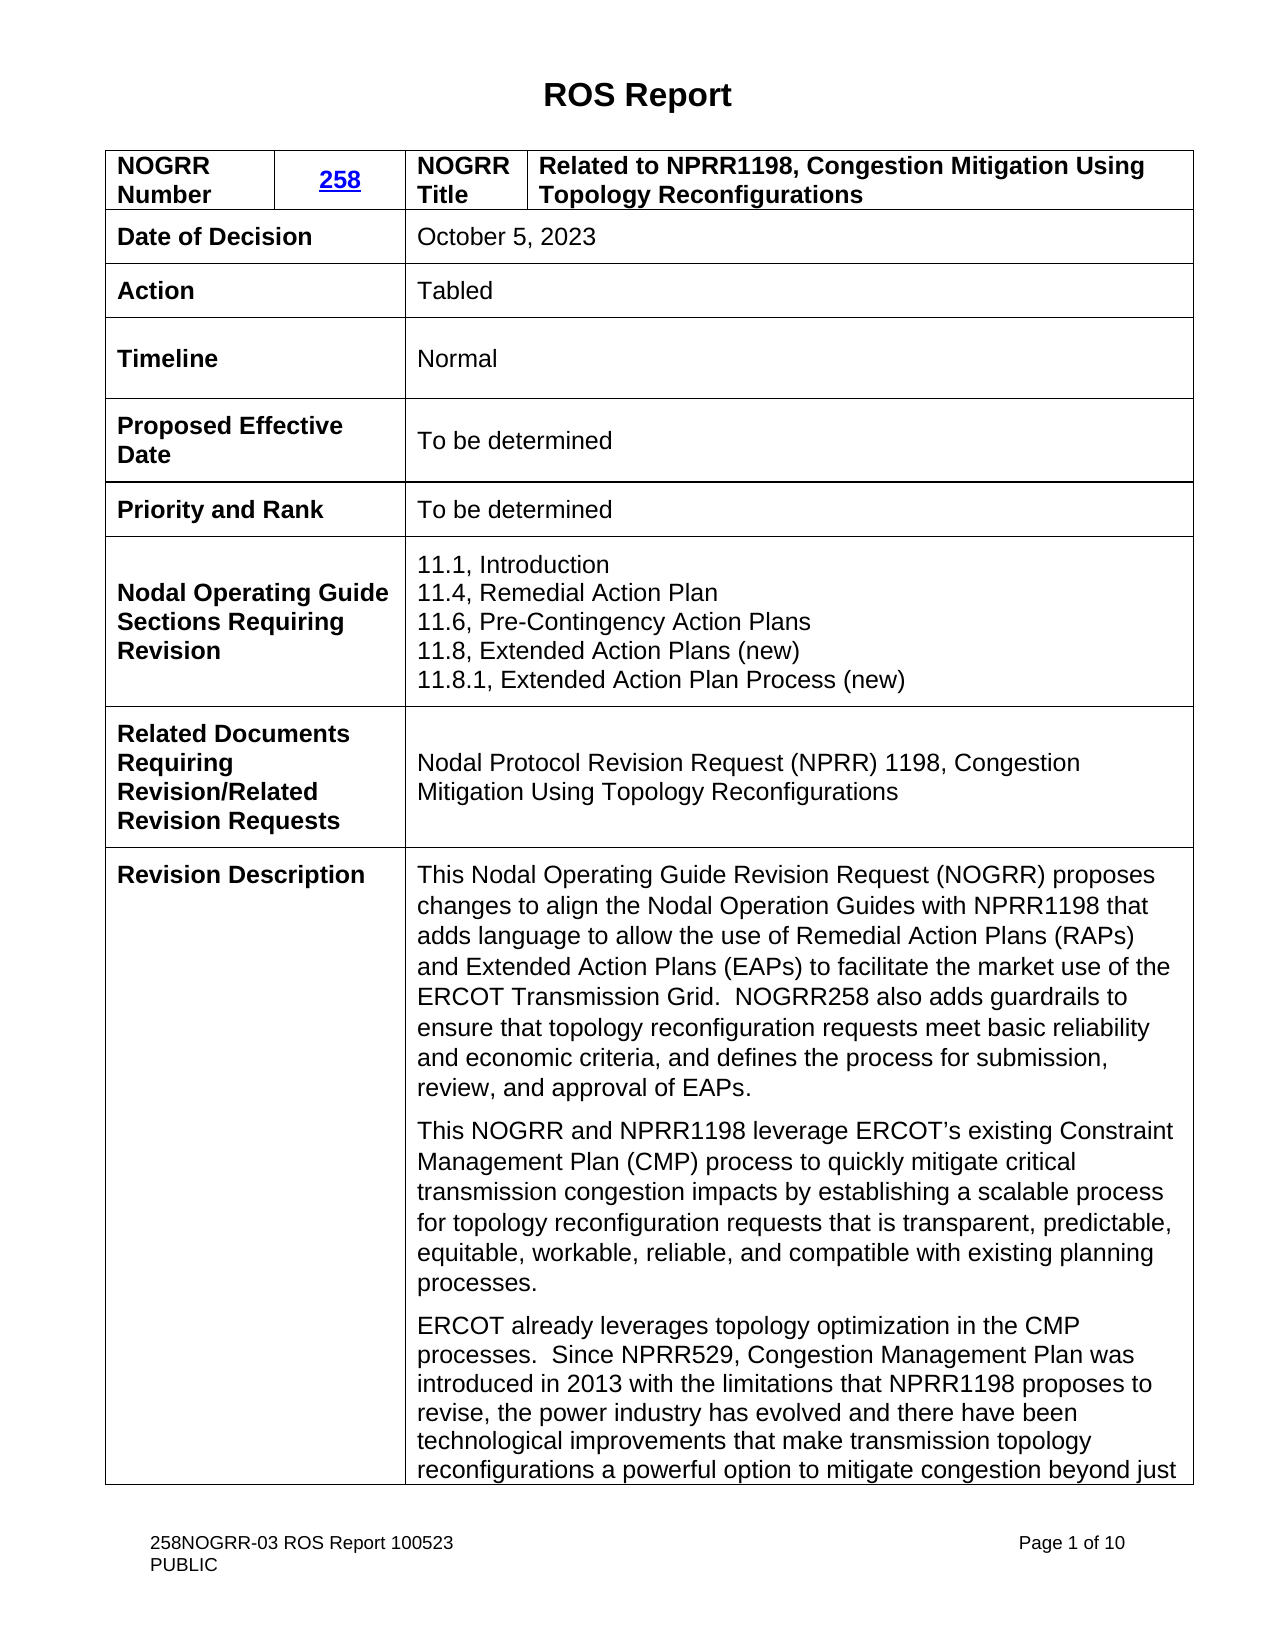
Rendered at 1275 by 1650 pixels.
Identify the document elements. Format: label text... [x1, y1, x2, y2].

table_header NOGRR Title [406, 151, 527, 208]
table_cell Related Documents Requiring Revision/Related Revision Requests [106, 707, 405, 847]
table_header NOGRR Number [106, 151, 274, 208]
table_cell Date of Decision [106, 210, 405, 262]
table_header Related to NPRR1198, Congestion Mitigation Using Topology Reconfigurations [528, 151, 1193, 208]
table_cell To be determined [406, 399, 1193, 481]
table_cell October 5, 2023 [406, 210, 1193, 262]
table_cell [406, 848, 1193, 1484]
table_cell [106, 848, 405, 1484]
table_cell Tabled [406, 264, 1193, 317]
table_cell Nodal Protocol Revision Request (NPRR) 1198, Congestion Mitigation Using Topology Reconfigurations [406, 707, 1193, 847]
table_cell Nodal Operating Guide Sections Requiring Revision [106, 537, 405, 706]
table_cell Priority and Rank [106, 483, 405, 536]
table_cell Normal [406, 318, 1193, 398]
table_cell 11.1, Introduction 11.4, Remedial Action Plan 11.6, Pre-Contingency Action Plans 11.8, Extended Action Plans (new) 11.8.1, Extended Action Plan Process (new) [406, 537, 1193, 706]
table_cell Timeline [106, 318, 405, 398]
table_cell To be determined [406, 483, 1193, 536]
table_cell Action [106, 264, 405, 317]
table_cell Proposed Effective Date [106, 399, 405, 481]
table_header 258 [275, 151, 405, 208]
